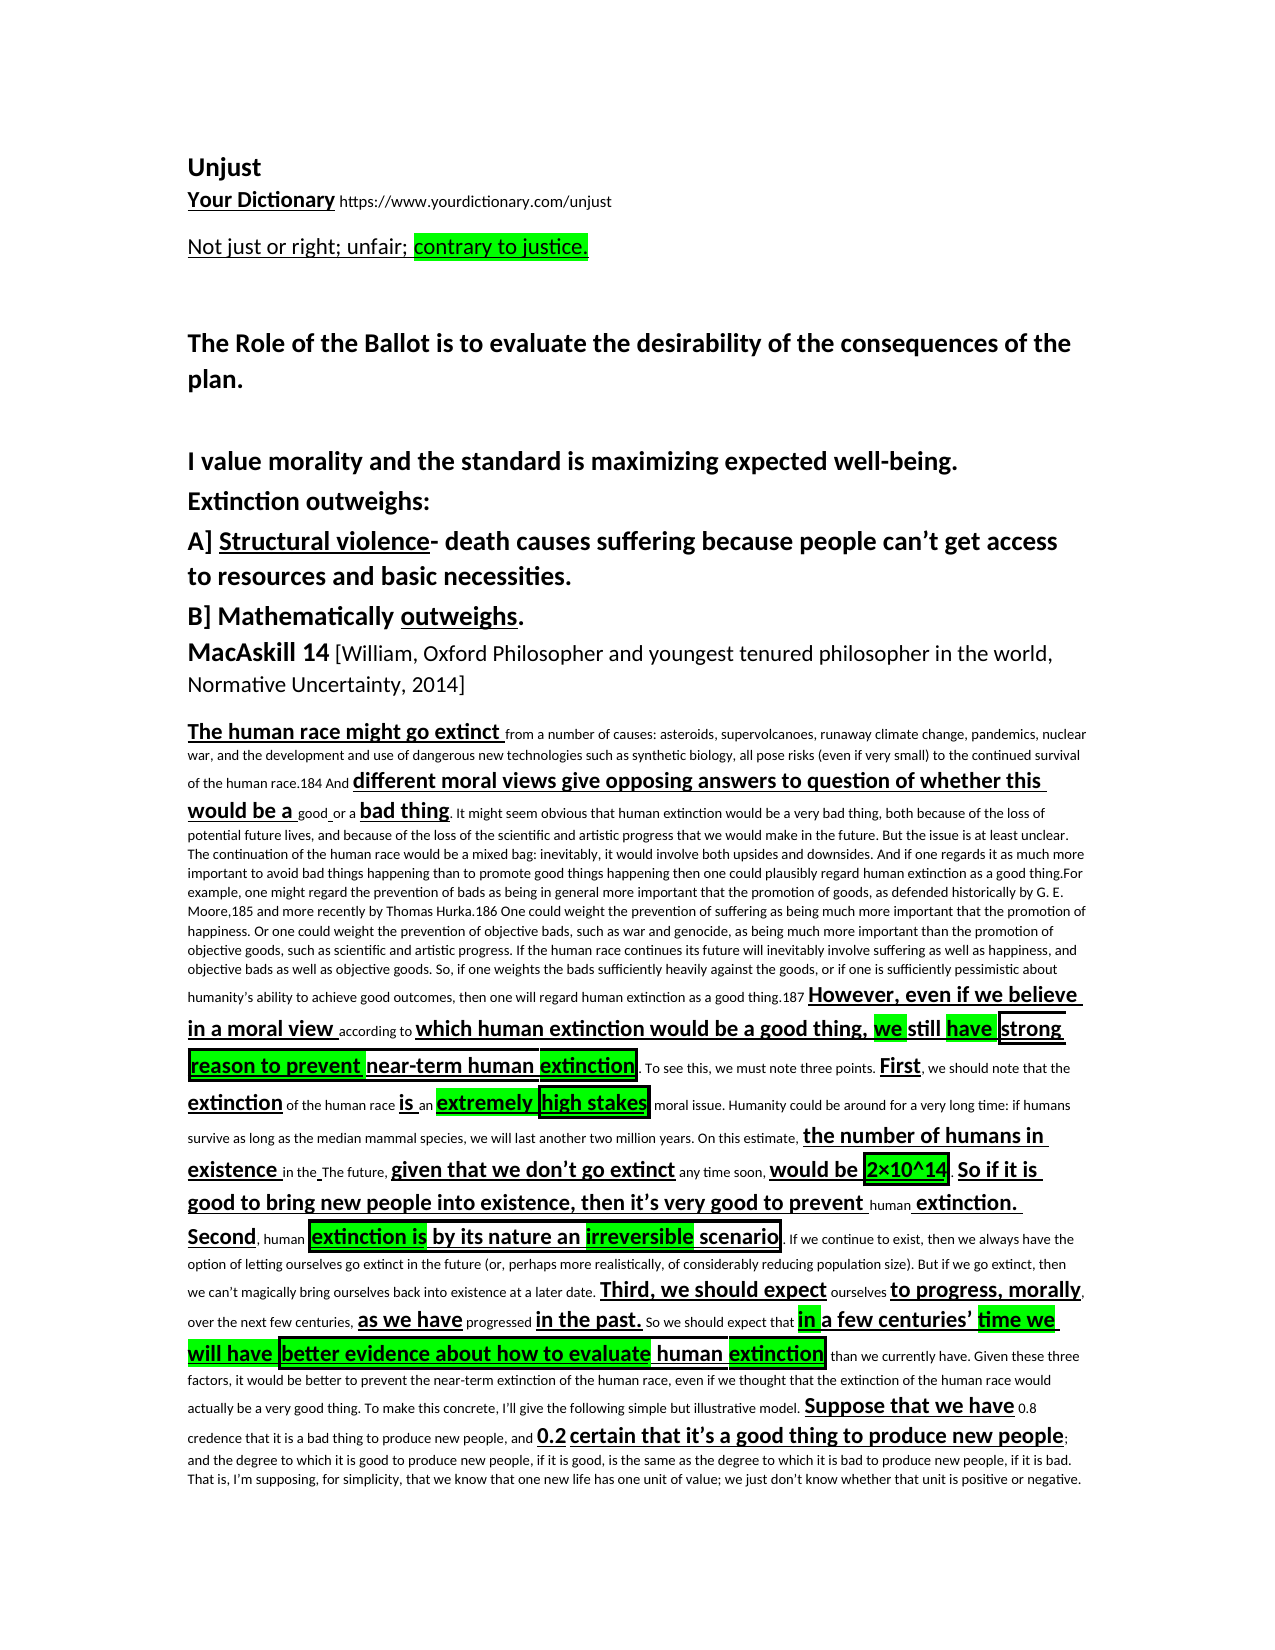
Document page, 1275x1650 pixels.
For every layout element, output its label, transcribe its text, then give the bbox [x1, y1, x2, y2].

subtitle Unjust [187, 150, 1087, 183]
text Your Dictionary https://www.yourdictionary.com/unjust [187, 186, 1087, 214]
subtitle The Role of the Ballot is to evaluate the desirability of the consequences of the plan. [187, 326, 1087, 395]
text Not just or right; unfair; contrary to justice. [187, 232, 1087, 261]
subtitle I value morality and the standard is maximizing expected well-being. [187, 444, 1087, 477]
subtitle Extinction outweighs: [187, 484, 1087, 517]
subtitle A] Structural violence- death causes suffering because people can’t get access to resources and basic necessities. [187, 524, 1087, 593]
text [187, 717, 1087, 1488]
subtitle B] Mathematically outweighs. [187, 599, 1087, 632]
text MacAskill 14 [William, Oxford Philosopher and youngest tenured philosopher in the world, Normative Uncertainty, 2014] [187, 635, 1087, 698]
